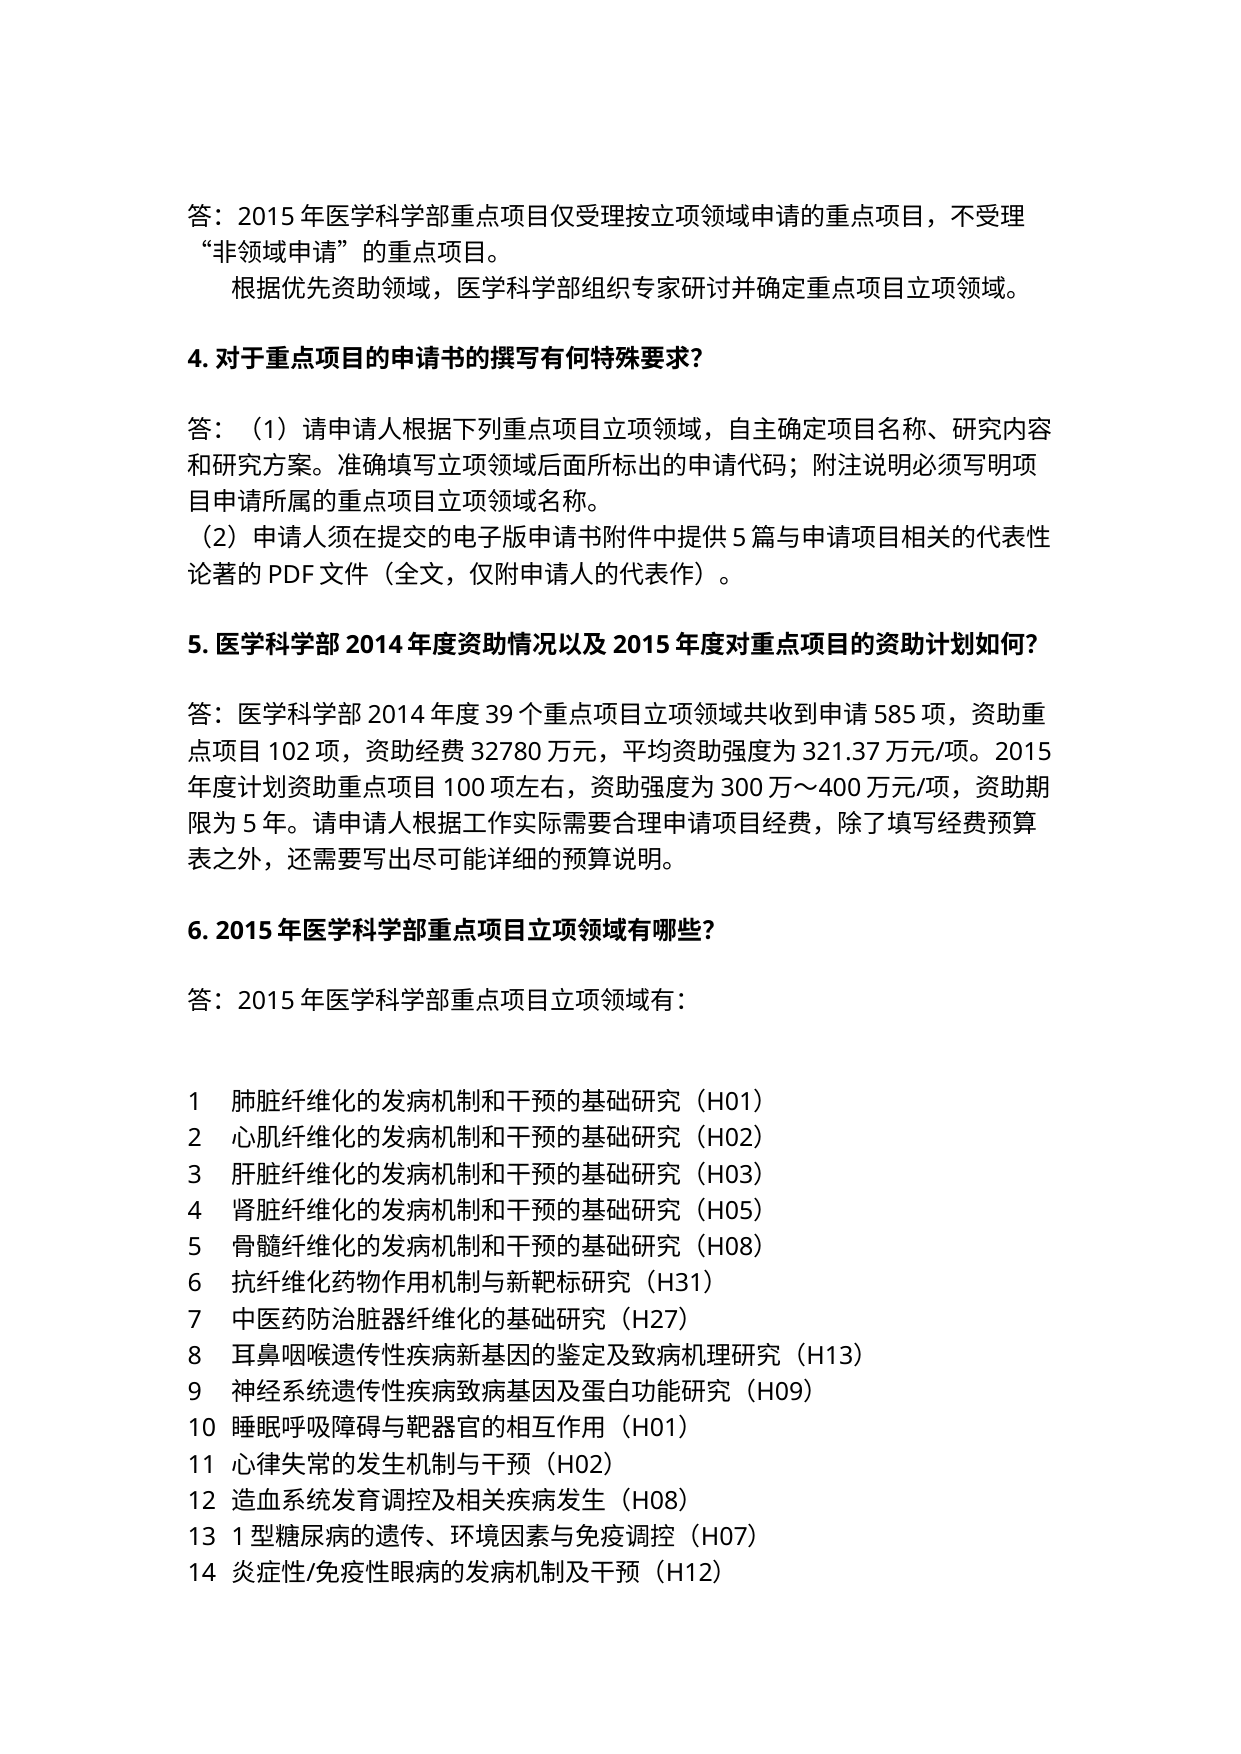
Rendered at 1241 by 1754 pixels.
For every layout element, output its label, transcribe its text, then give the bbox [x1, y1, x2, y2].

text 11 心律失常的发生机制与干预（H02） [187, 1444, 1053, 1480]
text 5 骨髓纤维化的发病机制和干预的基础研究（H08） [187, 1227, 1053, 1263]
text 8 耳鼻咽喉遗传性疾病新基因的鉴定及致病机理研究（H13） [187, 1335, 1053, 1372]
text 3 肝脏纤维化的发病机制和干预的基础研究（H03） [187, 1154, 1053, 1190]
text 4 肾脏纤维化的发病机制和干预的基础研究（H05） [187, 1190, 1053, 1227]
text 答：（1）请申请人根据下列重点项目立项领域，自主确定项目名称、研究内容和研究方案。准确填写立项领域后面所标出的申请代码；附注说明必须写明项目申请所属的重点项目立项领域名称。 [187, 409, 1053, 518]
text 2 心肌纤维化的发病机制和干预的基础研究（H02） [187, 1118, 1053, 1154]
text 14 炎症性/免疫性眼病的发病机制及干预（H12） [187, 1553, 1053, 1589]
text 6. 2015年医学科学部重点项目立项领域有哪些？ [187, 910, 1053, 946]
text 12 造血系统发育调控及相关疾病发生（H08） [187, 1480, 1053, 1517]
text 答：2015年医学科学部重点项目立项领域有： [187, 980, 1053, 1017]
text 4. 对于重点项目的申请书的撰写有何特殊要求？ [187, 339, 1053, 375]
text 9 神经系统遗传性疾病致病基因及蛋白功能研究（H09） [187, 1372, 1053, 1408]
text 5. 医学科学部2014年度资助情况以及2015年度对重点项目的资助计划如何？ [187, 624, 1053, 661]
text 答：2015年医学科学部重点项目仅受理按立项领域申请的重点项目，不受理“非领域申请”的重点项目。 [187, 196, 1053, 268]
text 13 1型糖尿病的遗传、环境因素与免疫调控（H07） [187, 1517, 1053, 1553]
text 1 肺脏纤维化的发病机制和干预的基础研究（H01） [187, 1082, 1053, 1118]
text 答：医学科学部2014年度39个重点项目立项领域共收到申请585项，资助重点项目102项，资助经费32780万元，平均资助强度为321.37万元/项。2015年度计划资助重点项目100项左右，资助强度为300万～400万元/项，资助期限为5年。请申请人根据工作实际需要合理申请项目经费，除了填写经费预算表之外，还需要写出尽可能详细的预算说明。 [187, 695, 1053, 876]
text 10 睡眠呼吸障碍与靶器官的相互作用（H01） [187, 1408, 1053, 1444]
text 6 抗纤维化药物作用机制与新靶标研究（H31） [187, 1263, 1053, 1299]
text 7 中医药防治脏器纤维化的基础研究（H27） [187, 1299, 1053, 1335]
text （2）申请人须在提交的电子版申请书附件中提供5篇与申请项目相关的代表性论著的PDF文件（全文，仅附申请人的代表作）。 [187, 518, 1053, 590]
text 根据优先资助领域，医学科学部组织专家研讨并确定重点项目立项领域。 [187, 268, 1053, 305]
